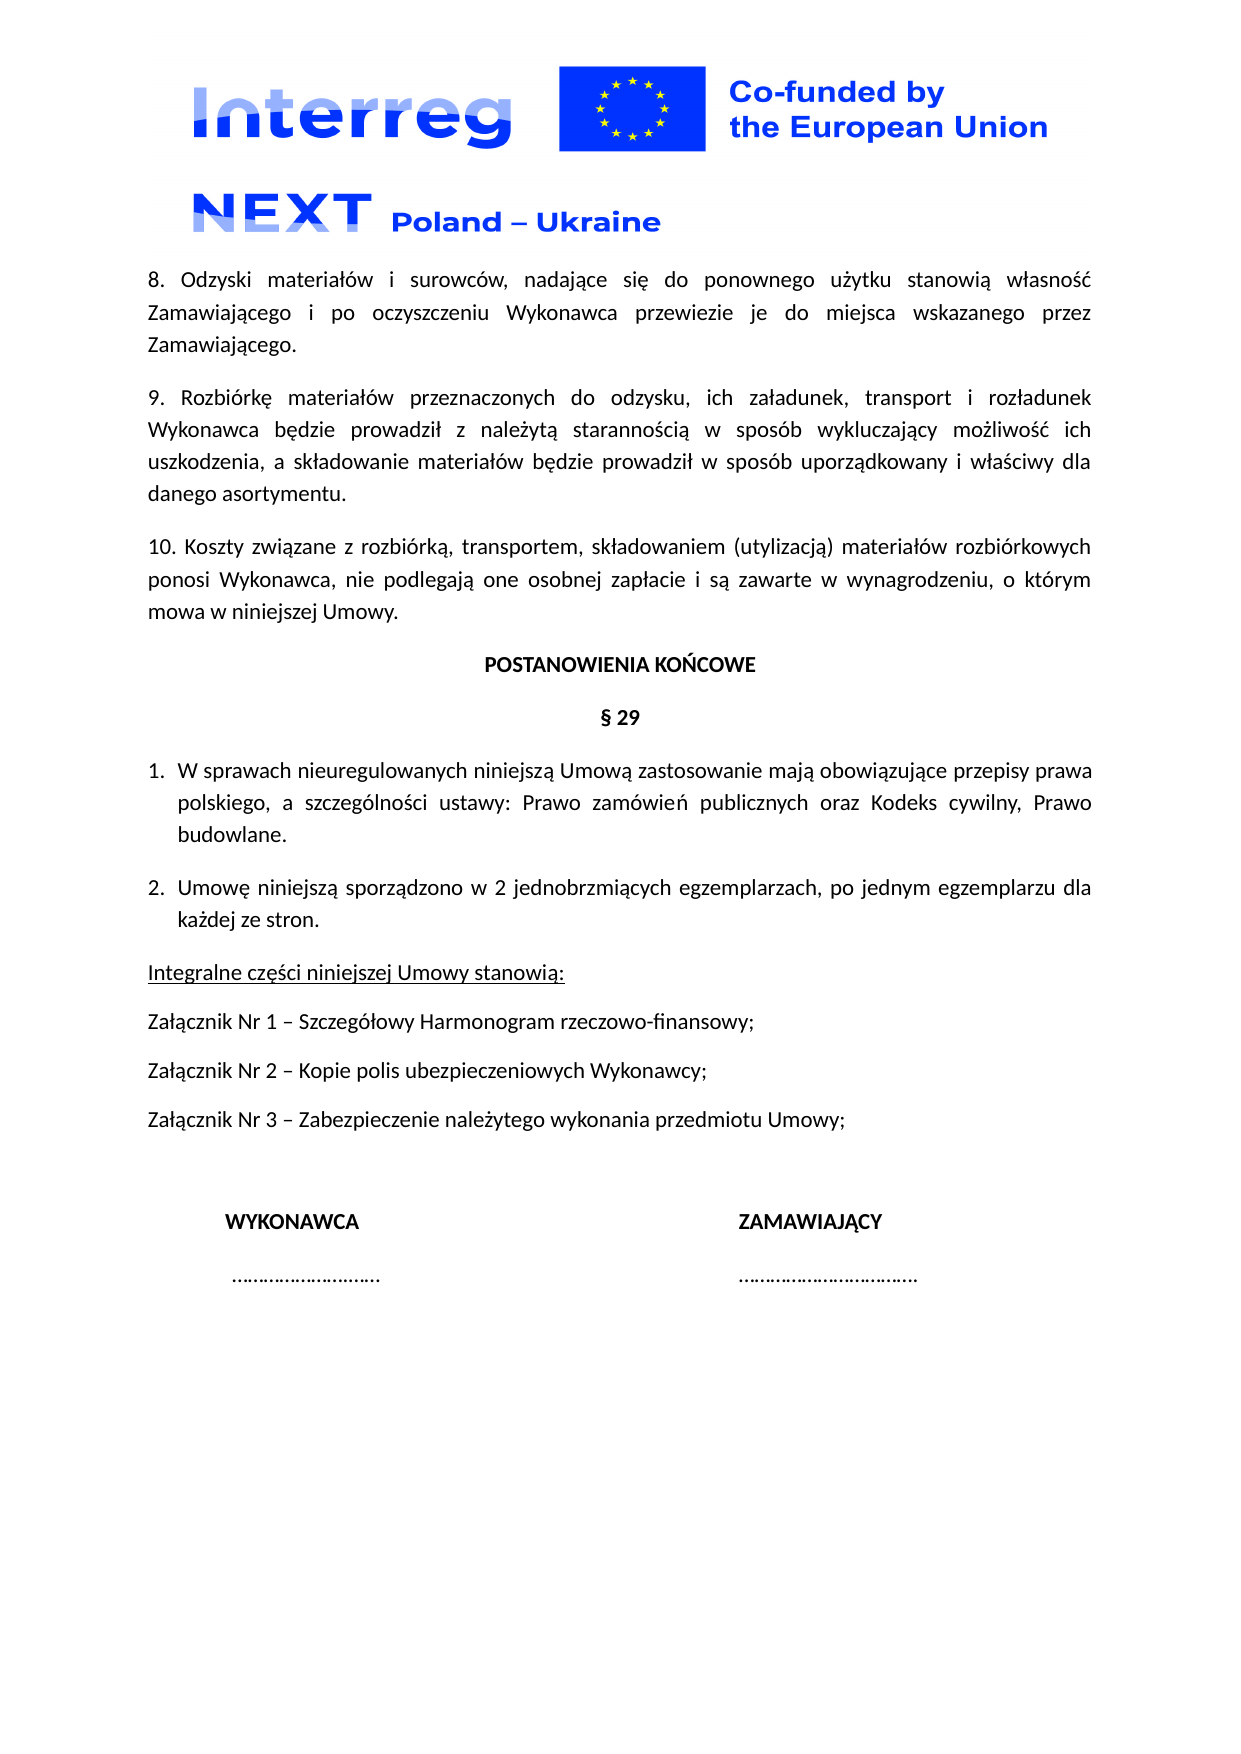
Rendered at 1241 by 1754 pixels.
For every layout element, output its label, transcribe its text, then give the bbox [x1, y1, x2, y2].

text Załącznik Nr 3 – Zabezpieczenie należytego wykonania przedmiotu Umowy; [148, 1105, 1092, 1133]
text Załącznik Nr 2 – Kopie polis ubezpieczeniowych Wykonawcy; [148, 1056, 1092, 1084]
text ………………….…… ……………………………. [148, 1260, 1092, 1288]
text § 29 [148, 703, 1092, 731]
picture [147, 29, 1093, 266]
list Umowę niniejszą sporządzono w 2 jednobrzmiących egzemplarzach, po jednym egzemplarzu dla każdej ze stron. [148, 873, 1092, 933]
list W sprawach nieuregulowanych niniejszą Umową zastosowanie mają obowiązujące przepisy prawa polskiego, a szczególności ustawy: Prawo zamówień publicznych oraz Kodeks cywilny, Prawo budowlane. [148, 756, 1092, 848]
text 8. Odzyski materiałów i surowców, nadające się do ponownego użytku stanowią własność Zamawiającego i po oczyszczeniu Wykonawca przewiezie je do miejsca wskazanego przez Zamawiającego. [148, 266, 1092, 358]
text 9. Rozbiórkę materiałów przeznaczonych do odzysku, ich załadunek, transport i rozładunek Wykonawca będzie prowadził z należytą starannością w sposób wykluczający możliwość ich uszkodzenia, a składowanie materiałów będzie prowadził w sposób uporządkowany i właściwy dla danego asortymentu. [148, 383, 1092, 507]
text Załącznik Nr 1 – Szczegółowy Harmonogram rzeczowo-finansowy; [148, 1007, 1092, 1035]
text WYKONAWCA ZAMAWIAJĄCY [148, 1207, 1092, 1235]
text 10. Koszty związane z rozbiórką, transportem, składowaniem (utylizacją) materiałów rozbiórkowych ponosi Wykonawca, nie podlegają one osobnej zapłacie i są zawarte w wynagrodzeniu, o którym mowa w niniejszej Umowy. [148, 532, 1092, 625]
text Integralne części niniejszej Umowy stanowią: [148, 958, 1092, 987]
text POSTANOWIENIA KOŃCOWE [148, 650, 1092, 678]
